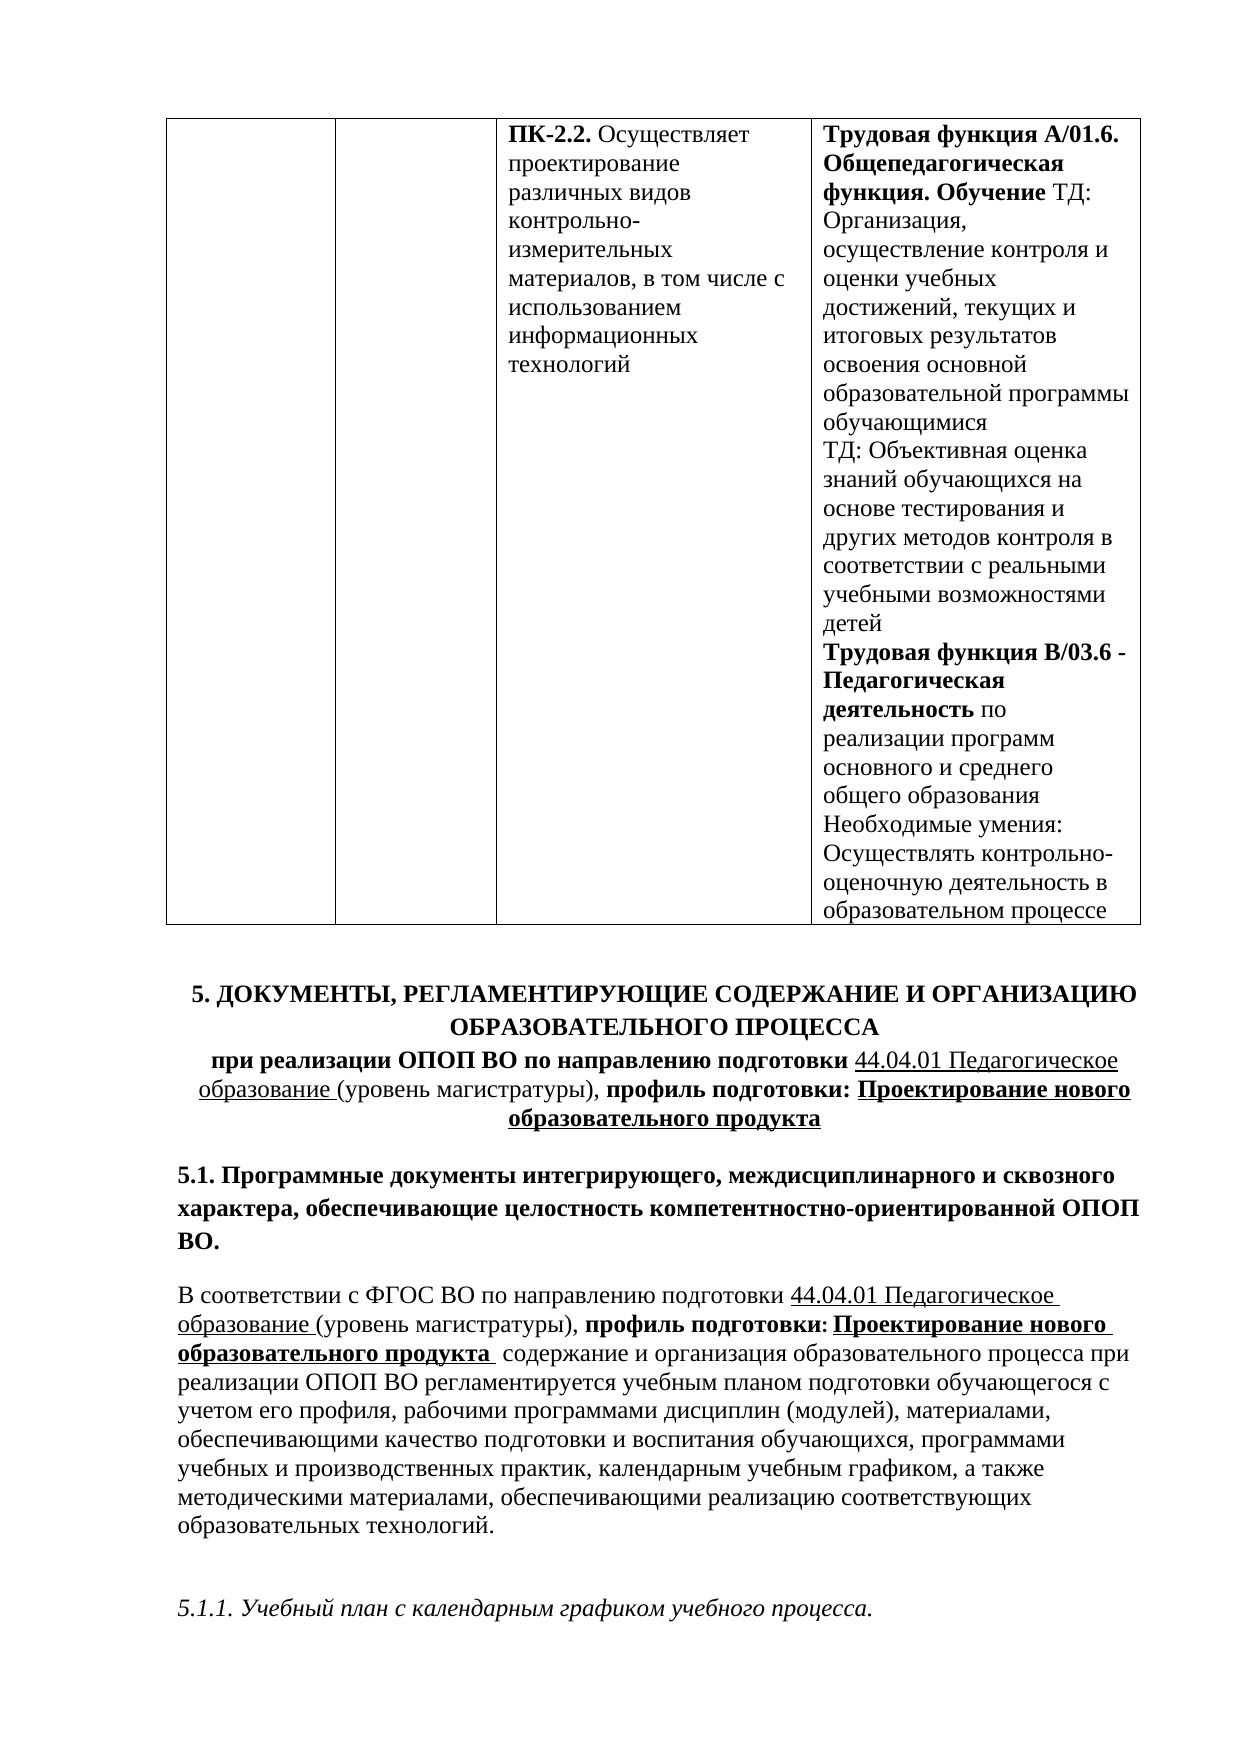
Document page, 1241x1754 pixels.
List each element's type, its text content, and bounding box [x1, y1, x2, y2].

table_cell Трудовая функция A/01.6. Общепедагогическая функция. Обучение ТД: Организация, осуществление контроля и оценки учебных достижений, текущих и итоговых результатов освоения основной образовательной программы обучающимися ТД: Объективная оценка знаний обучающихся на основе тестирования и других методов контроля в соответствии с реальными учебными возможностями детей Трудовая функция В/03.6 - Педагогическая деятельность по реализации программ основного и среднего общего образования Необходимые умения: Осуществлять контрольно-оценочную деятельность в образовательном процессе [812, 119, 1140, 924]
text 5.1. Программные документы интегрирующего, междисциплинарного и сквозного характера, обеспечивающие целостность компетентностно-ориентированной ОПОП ВО. [177, 1160, 1152, 1255]
table_cell ПК-2.2. Осуществляет проектирование различных видов контрольно-измерительных материалов, в том числе с использованием информационных технологий [497, 119, 811, 924]
text 5.1.1. Учебный план с календарным графиком учебного процесса. [177, 1593, 1152, 1622]
table_cell [336, 119, 496, 924]
text 5. ДОКУМЕНТЫ, РЕГЛАМЕНТИРУЮЩИЕ СОДЕРЖАНИЕ И ОРГАНИЗАЦИЮ ОБРАЗОВАТЕЛЬНОГО ПРОЦЕССА [177, 979, 1152, 1041]
text В соответствии с ФГОС ВО по направлению подготовки 44.04.01 Педагогическое образование (уровень магистратуры), профиль подготовки: Проектирование нового образовательного продукта содержание и организация образовательного процесса при реализации ОПОП ВО регламентируется учебным планом подготовки обучающегося с учетом его профиля, рабочими программами дисциплин (модулей), материалами, обеспечивающими качество подготовки и воспитания обучающихся, программами учебных и производственных практик, календарным учебным графиком, а также методическими материалами, обеспечивающими реализацию соответствующих образовательных технологий. [177, 1280, 1152, 1539]
table_cell [167, 119, 335, 924]
text при реализации ОПОП ВО по направлению подготовки 44.04.01 Педагогическое образование (уровень магистратуры), профиль подготовки: Проектирование нового образовательного продукта [177, 1045, 1152, 1131]
